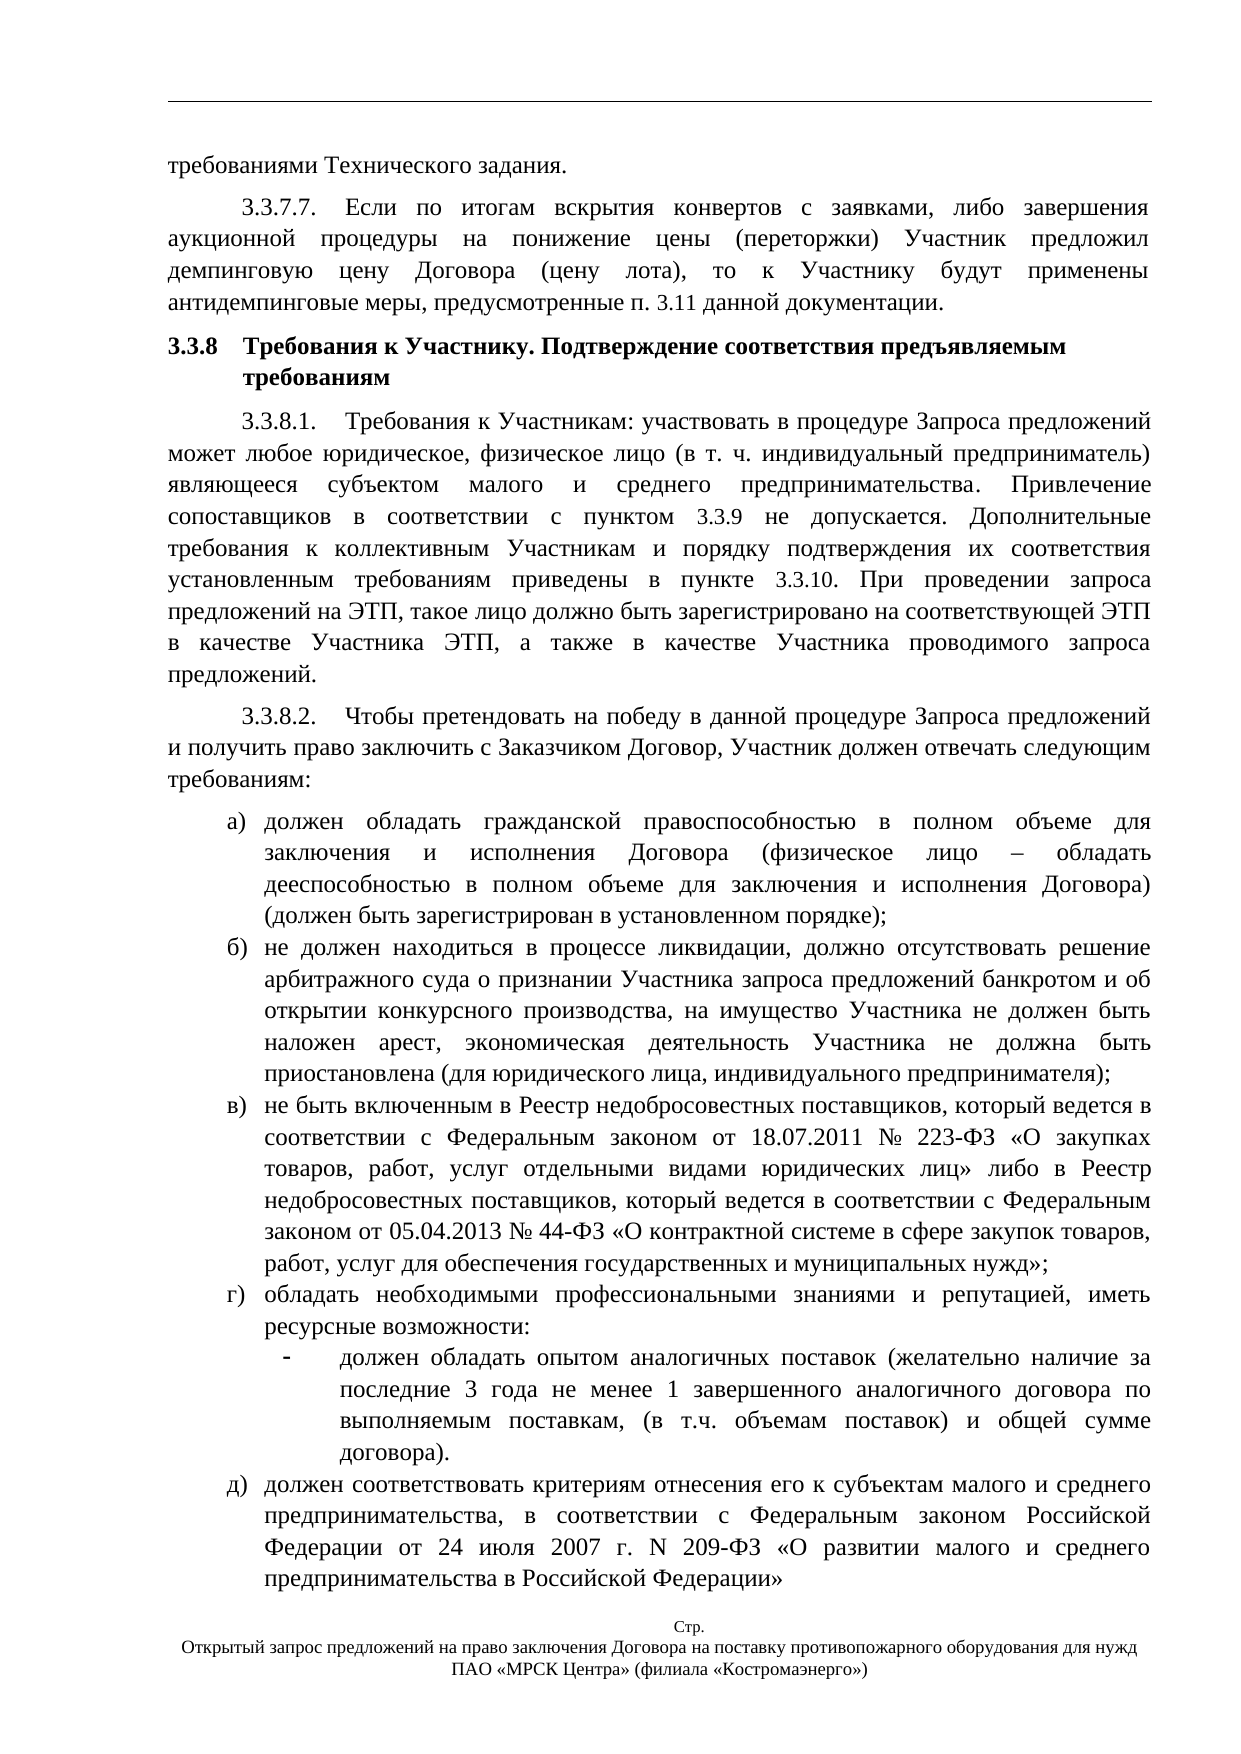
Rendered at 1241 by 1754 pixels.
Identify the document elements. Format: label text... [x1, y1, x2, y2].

list должен обладать опытом аналогичных поставок (желательно наличие за последние 3 года не менее 1 завершенного аналогичного договора по выполняемым поставкам, (в т.ч. объемам поставок) и общей сумме договора). [282, 1342, 1152, 1466]
list Чтобы претендовать на победу в данной процедуре Запроса предложений и получить право заключить с Заказчиком Договор, Участник должен отвечать следующим требованиям: [168, 701, 1152, 793]
list Требования к Участникам: участвовать в процедуре Запроса предложений может любое юридическое, физическое лицо (в т. ч. индивидуальный предприниматель) являющееся субъектом малого и среднего предпринимательства. Привлечение сопоставщиков в соответствии с пунктом 3.3.9 не допускается. Дополнительные требования к коллективным Участникам и порядку подтверждения их соответствия установленным требованиям приведены в пункте 3.3.10. При проведении запроса предложений на ЭТП, такое лицо должно быть зарегистрировано на соответствующей ЭТП в качестве Участника ЭТП, а также в качестве Участника проводимого запроса предложений. [168, 406, 1152, 688]
list должен обладать гражданской правоспособностью в полном объеме для заключения и исполнения Договора (физическое лицо – обладать дееспособностью в полном объеме для заключения и исполнения Договора) (должен быть зарегистрирован в установленном порядке); [227, 806, 1152, 929]
list обладать необходимыми профессиональными знаниями и репутацией, иметь ресурсные возможности: [227, 1279, 1152, 1340]
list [168, 150, 1150, 179]
list не быть включенным в Реестр недобросовестных поставщиков, который ведется в соответствии с Федеральным законом от 18.07.2011 № 223-ФЗ «О закупках товаров, работ, услуг отдельными видами юридических лиц» либо в Реестр недобросовестных поставщиков, который ведется в соответствии с Федеральным законом от 05.04.2013 № 44-ФЗ «О контрактной системе в сфере закупок товаров, работ, услуг для обеспечения государственных и муниципальных нужд»; [227, 1090, 1152, 1277]
list должен соответствовать критериям отнесения его к субъектам малого и среднего предпринимательства, в соответствии с Федеральным законом Российской Федерации от 24 июля 2007 г. N 209-ФЗ «О развитии малого и среднего предпринимательства в Российской Федерации» [227, 1469, 1152, 1592]
list не должен находиться в процессе ликвидации, должно отсутствовать решение арбитражного суда о признании Участника запроса предложений банкротом и об открытии конкурсного производства, на имущество Участника не должен быть наложен арест, экономическая деятельность Участника не должна быть приостановлена (для юридического лица, индивидуального предпринимателя); [227, 932, 1152, 1087]
subtitle Требования к Участнику. Подтверждение соответствия предъявляемым требованиям [168, 331, 1152, 391]
list Если по итогам вскрытия конвертов с заявками, либо завершения аукционной процедуры на понижение цены (переторжки) Участник предложил демпинговую цену Договора (цену лота), то к Участнику будут применены антидемпинговые меры, предусмотренные п. 3.11 данной документации. [168, 192, 1150, 315]
